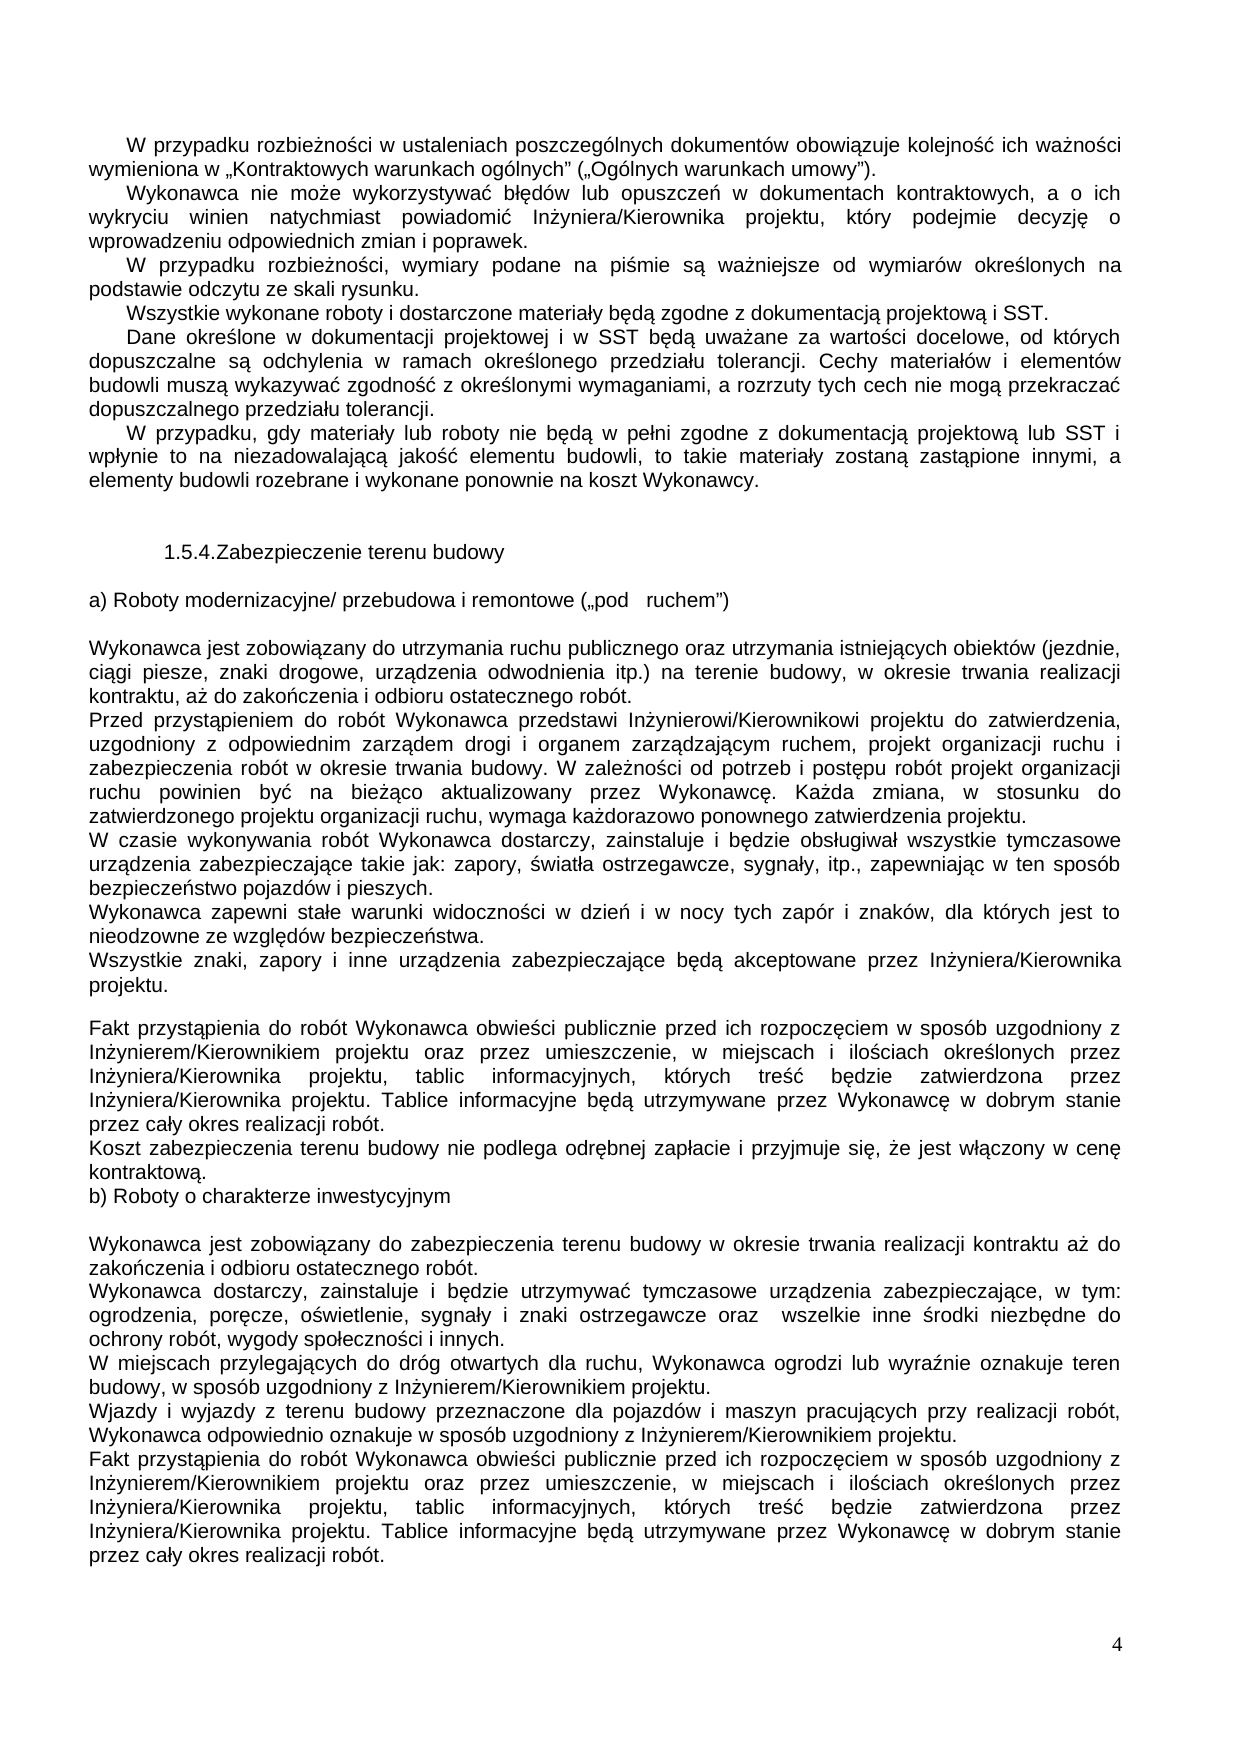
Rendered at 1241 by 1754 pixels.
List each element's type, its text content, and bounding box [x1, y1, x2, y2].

text W przypadku, gdy materiały lub roboty nie będą w pełni zgodne z dokumentacją projektową lub SST i wpłynie to na niezadowalającą jakość elementu budowli, to takie materiały zostaną zastąpione innymi, a elementy budowli rozebrane i wykonane ponownie na koszt Wykonawcy. [89, 420, 1122, 492]
text Wykonawca jest zobowiązany do utrzymania ruchu publicznego oraz utrzymania istniejących obiektów (jezdnie, ciągi piesze, znaki drogowe, urządzenia odwodnienia itp.) na terenie budowy, w okresie trwania realizacji kontraktu, aż do zakończenia i odbioru ostatecznego robót. [89, 636, 1122, 708]
text Wykonawca dostarczy, zainstaluje i będzie utrzymywać tymczasowe urządzenia zabezpieczające, w tym: ogrodzenia, poręcze, oświetlenie, sygnały i znaki ostrzegawcze oraz wszelkie inne środki niezbędne do ochrony robót, wygody społeczności i innych. [89, 1279, 1122, 1351]
text Wykonawca zapewni stałe warunki widoczności w dzień i w nocy tych zapór i znaków, dla których jest to nieodzowne ze względów bezpieczeństwa. [89, 899, 1122, 947]
text Wykonawca nie może wykorzystywać błędów lub opuszczeń w dokumentach kontraktowych, a o ich wykryciu winien natychmiast powiadomić Inżyniera/Kierownika projektu, który podejmie decyzję o wprowadzeniu odpowiednich zmian i poprawek. [89, 181, 1122, 253]
text Przed przystąpieniem do robót Wykonawca przedstawi Inżynierowi/Kierownikowi projektu do zatwierdzenia, uzgodniony z odpowiednim zarządem drogi i organem zarządzającym ruchem, projekt organizacji ruchu i zabezpieczenia robót w okresie trwania budowy. W zależności od potrzeb i postępu robót projekt organizacji ruchu powinien być na bieżąco aktualizowany przez Wykonawcę. Każda zmiana, w stosunku do zatwierdzonego projektu organizacji ruchu, wymaga każdorazowo ponownego zatwierdzenia projektu. [89, 708, 1122, 828]
text Koszt zabezpieczenia terenu budowy nie podlega odrębnej zapłacie i przyjmuje się, że jest włączony w cenę kontraktową. [89, 1136, 1122, 1183]
text Fakt przystąpienia do robót Wykonawca obwieści publicznie przed ich rozpoczęciem w sposób uzgodniony z Inżynierem/Kierownikiem projektu oraz przez umieszczenie, w miejscach i ilościach określonych przez Inżyniera/Kierownika projektu, tablic informacyjnych, których treść będzie zatwierdzona przez Inżyniera/Kierownika projektu. Tablice informacyjne będą utrzymywane przez Wykonawcę w dobrym stanie przez cały okres realizacji robót. [89, 1016, 1122, 1136]
text Wykonawca jest zobowiązany do zabezpieczenia terenu budowy w okresie trwania realizacji kontraktu aż do zakończenia i odbioru ostatecznego robót. [89, 1231, 1122, 1279]
text Wjazdy i wyjazdy z terenu budowy przeznaczone dla pojazdów i maszyn pracujących przy realizacji robót, Wykonawca odpowiednio oznakuje w sposób uzgodniony z Inżynierem/Kierownikiem projektu. [89, 1399, 1122, 1447]
text W przypadku rozbieżności, wymiary podane na piśmie są ważniejsze od wymiarów określonych na podstawie odczytu ze skali rysunku. [89, 253, 1122, 301]
text W miejscach przylegających do dróg otwartych dla ruchu, Wykonawca ogrodzi lub wyraźnie oznakuje teren budowy, w sposób uzgodniony z Inżynierem/Kierownikiem projektu. [89, 1351, 1122, 1399]
list Zabezpieczenie terenu budowy [164, 540, 1122, 564]
text a) Roboty modernizacyjne/ przebudowa i remontowe („pod ruchem”) [89, 588, 1122, 612]
text W przypadku rozbieżności w ustaleniach poszczególnych dokumentów obowiązuje kolejność ich ważności wymieniona w „Kontraktowych warunkach ogólnych” („Ogólnych warunkach umowy”). [89, 133, 1122, 181]
text W czasie wykonywania robót Wykonawca dostarczy, zainstaluje i będzie obsługiwał wszystkie tymczasowe urządzenia zabezpieczające takie jak: zapory, światła ostrzegawcze, sygnały, itp., zapewniając w ten sposób bezpieczeństwo pojazdów i pieszych. [89, 828, 1122, 899]
text Fakt przystąpienia do robót Wykonawca obwieści publicznie przed ich rozpoczęciem w sposób uzgodniony z Inżynierem/Kierownikiem projektu oraz przez umieszczenie, w miejscach i ilościach określonych przez Inżyniera/Kierownika projektu, tablic informacyjnych, których treść będzie zatwierdzona przez Inżyniera/Kierownika projektu. Tablice informacyjne będą utrzymywane przez Wykonawcę w dobrym stanie przez cały okres realizacji robót. [89, 1447, 1122, 1567]
text Dane określone w dokumentacji projektowej i w SST będą uważane za wartości docelowe, od których dopuszczalne są odchylenia w ramach określonego przedziału tolerancji. Cechy materiałów i elementów budowli muszą wykazywać zgodność z określonymi wymaganiami, a rozrzuty tych cech nie mogą przekraczać dopuszczalnego przedziału tolerancji. [89, 324, 1122, 420]
text b) Roboty o charakterze inwestycyjnym [89, 1183, 1122, 1207]
text Wszystkie znaki, zapory i inne urządzenia zabezpieczające będą akceptowane przez Inżyniera/Kierownika projektu. [89, 947, 1122, 997]
text Wszystkie wykonane roboty i dostarczone materiały będą zgodne z dokumentacją projektową i SST. [89, 301, 1122, 324]
